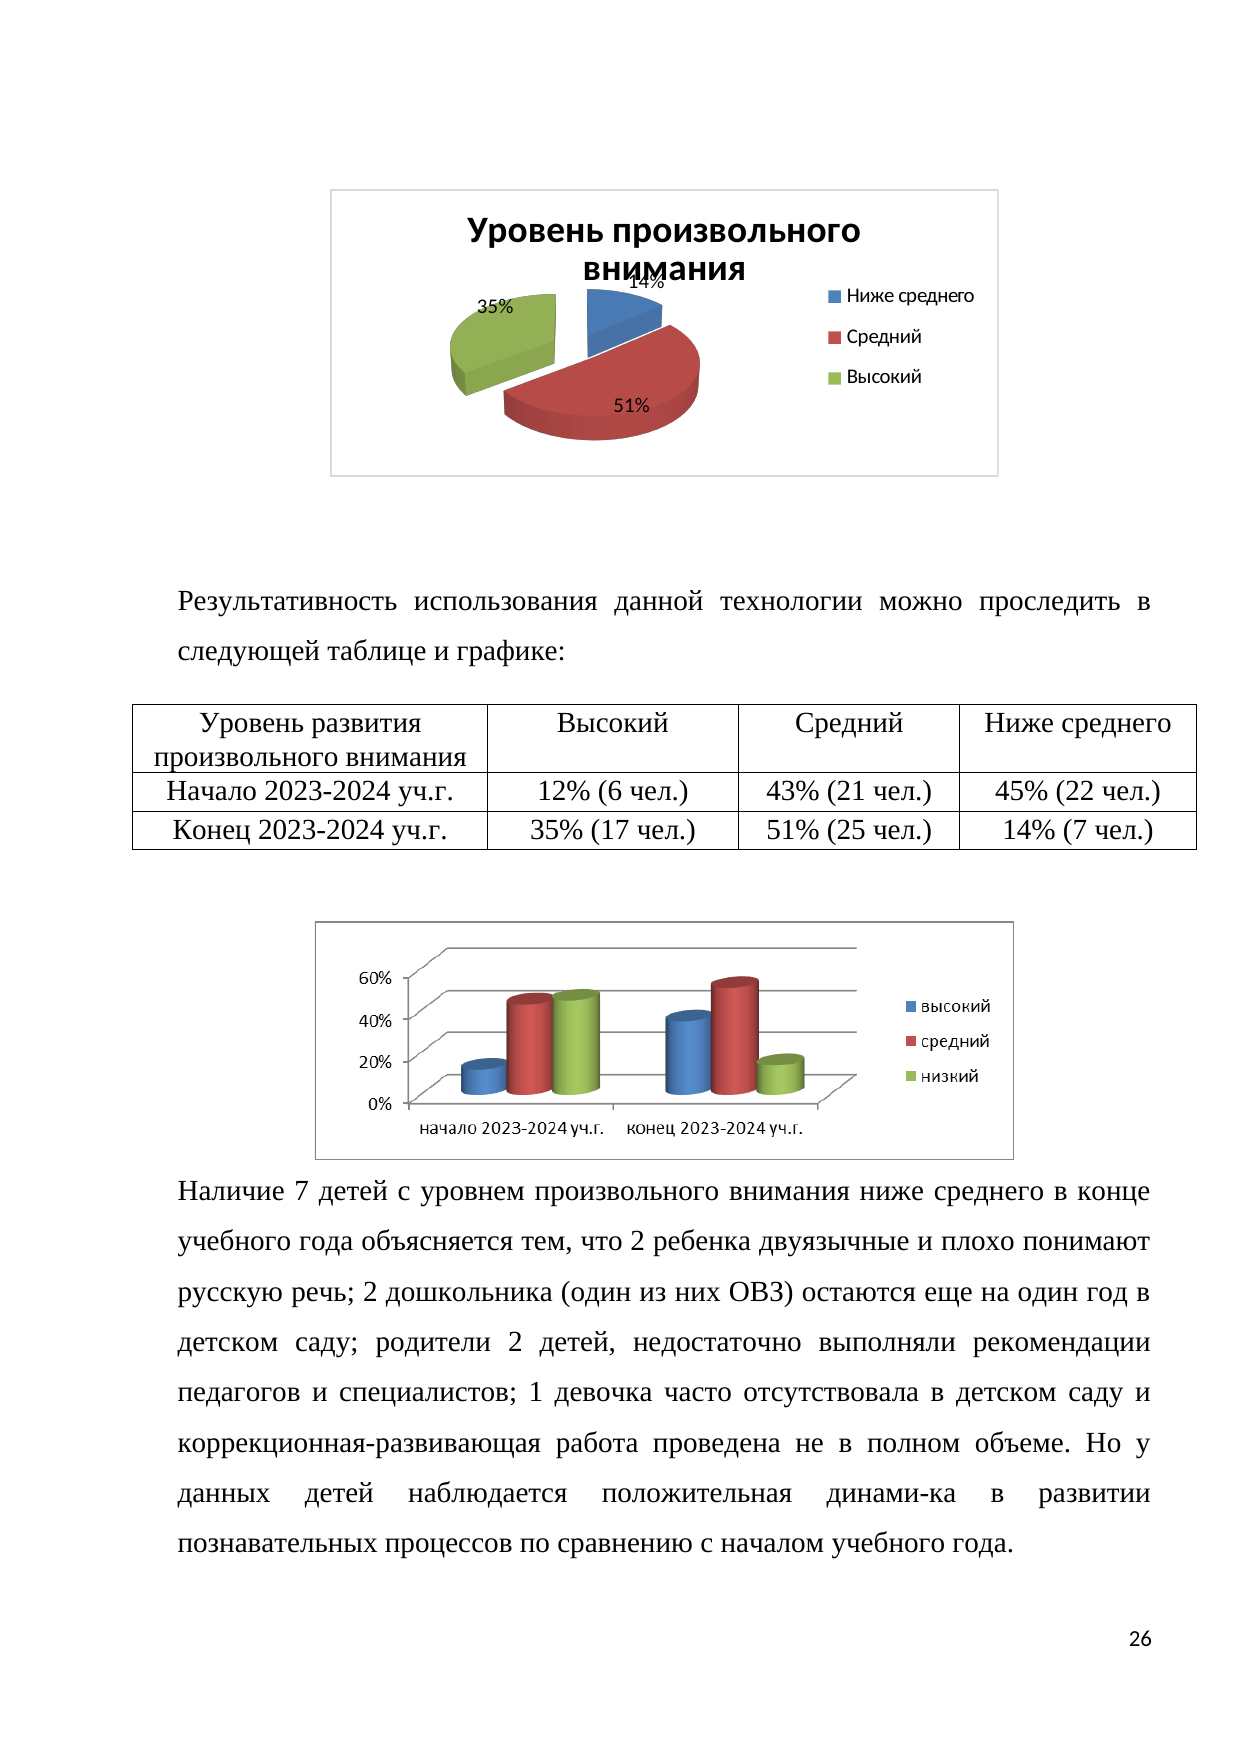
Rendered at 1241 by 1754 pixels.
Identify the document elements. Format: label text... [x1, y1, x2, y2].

text Результативность использования данной технологии можно проследить в следующей таблице и графике: [177, 583, 1152, 667]
table_cell 14% (7 чел.) [960, 812, 1196, 849]
table_header Высокий [488, 705, 738, 772]
text Наличие 7 детей с уровнем произвольного внимания ниже среднего в конце учебного года объясняется тем, что 2 ребенка двуязычные и плохо понимают русскую речь; 2 дошкольника (один из них ОВЗ) остаются еще на один год в детском саду; родители 2 детей, недостаточно выполняли рекомендации педагогов и специалистов; 1 девочка часто отсутствовала в детском саду и коррекционная-развивающая работа проведена не в полном объеме. Но у данных детей наблюдается положительная динами-ка в развитии познавательных процессов по сравнению с началом учебного года. [177, 1173, 1152, 1559]
table_cell 45% (22 чел.) [960, 773, 1196, 811]
table_cell Начало 2023-2024 уч.г. [133, 773, 487, 811]
table_cell 35% (17 чел.) [488, 812, 738, 849]
table_cell 43% (21 чел.) [739, 773, 959, 811]
picture [314, 921, 1014, 1160]
table_header Средний [739, 705, 959, 772]
table_header Ниже среднего [960, 705, 1196, 772]
table_cell 51% (25 чел.) [739, 812, 959, 849]
table_cell Конец 2023-2024 уч.г. [133, 812, 487, 849]
table_header Уровень развития произвольного внимания [133, 705, 487, 772]
table_cell 12% (6 чел.) [488, 773, 738, 811]
